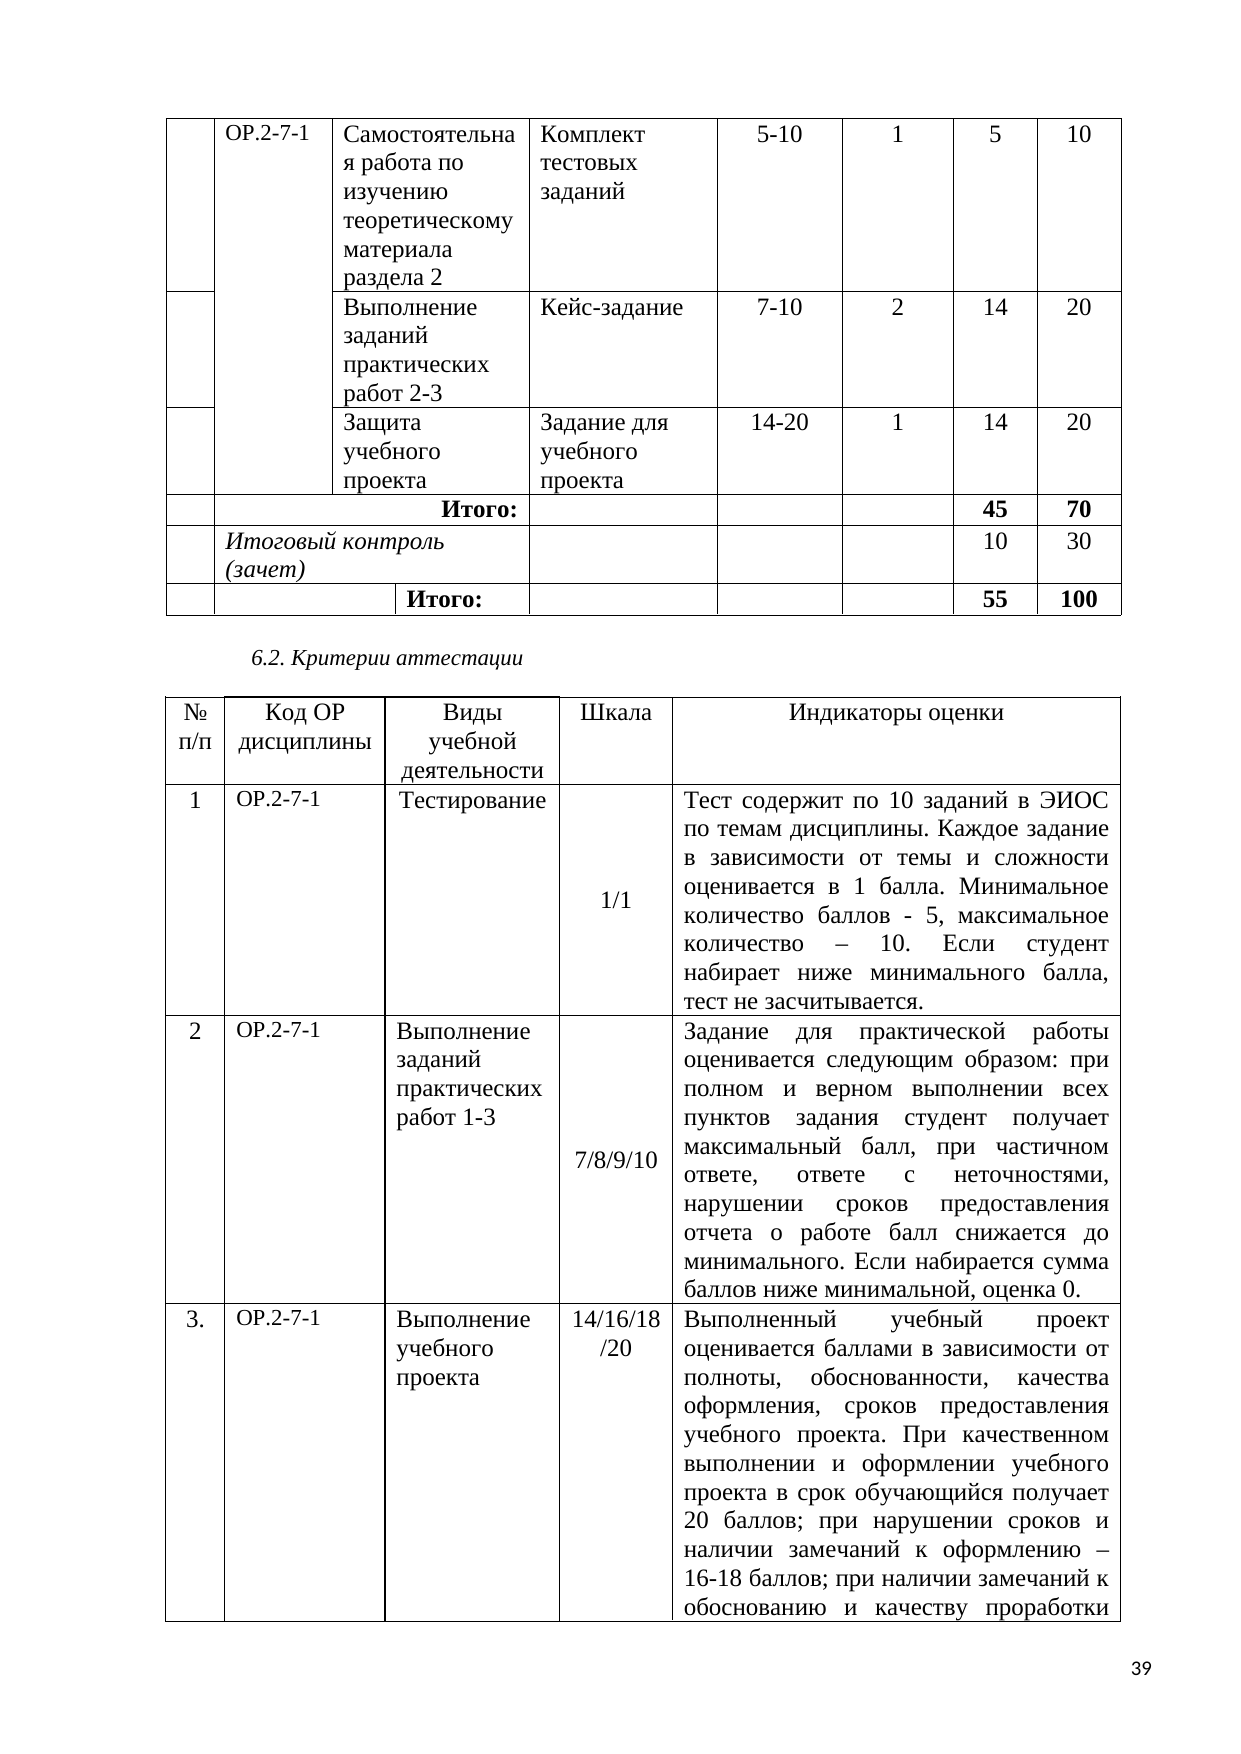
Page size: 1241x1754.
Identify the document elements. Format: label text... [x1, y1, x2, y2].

table_cell Кейс-задание [530, 292, 717, 407]
table_header Шкала [560, 698, 672, 784]
table_cell 45 [954, 495, 1037, 525]
table_cell Защита учебного проекта [333, 408, 529, 493]
table_cell 5 [954, 119, 1037, 291]
table_cell Комплект тестовых заданий [530, 119, 717, 291]
table_cell Итого: [396, 584, 529, 614]
table_cell [843, 584, 953, 614]
table_cell 7-10 [718, 292, 842, 407]
table_cell [530, 526, 717, 583]
table_cell 14-20 [718, 408, 842, 493]
table_cell 14/16/18/20 [560, 1304, 672, 1621]
table_cell Итоговый контроль (зачет) [215, 526, 529, 583]
table_cell [843, 526, 953, 583]
table_cell 1 [843, 408, 953, 493]
table_header № п/п [166, 698, 224, 784]
table_cell 10 [1038, 119, 1121, 291]
table_cell 14 [954, 408, 1037, 493]
table_cell 55 [954, 584, 1037, 614]
table_cell Выполнение заданий практических работ 1-3 [386, 1016, 559, 1303]
table_cell 7/8/9/10 [560, 1016, 672, 1303]
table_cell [672, 1304, 1120, 1621]
table_cell Задание для практической работы оценивается следующим образом: при полном и верном выполнении всех пунктов задания студент получает максимальный балл, при частичном ответе, ответе с неточностями, нарушении сроков предоставления отчета о работе балл снижается до минимального. Если набирается сумма баллов ниже минимальной, оценка 0. [673, 1016, 1120, 1303]
table_cell 1 [843, 119, 953, 291]
table_cell [215, 584, 395, 614]
table_cell 20 [1038, 292, 1121, 407]
table_cell 100 [1038, 584, 1121, 614]
table_cell 14 [954, 292, 1037, 407]
table_cell 30 [1038, 526, 1121, 583]
table_cell [167, 408, 214, 493]
table_header Код ОР дисциплины [225, 698, 384, 784]
table_cell Итого: [215, 495, 529, 525]
table_cell 20 [1038, 408, 1121, 493]
table_cell Выполнение заданий практических работ 2-3 [333, 292, 529, 407]
table_cell Тестирование [386, 785, 559, 1015]
text 6.2. Критерии аттестации [177, 644, 1152, 670]
table_cell [718, 495, 842, 525]
table_cell ОР.2-7-1 [225, 1016, 384, 1303]
table_cell ОР.2-7-1 [225, 785, 384, 1015]
table_cell [843, 495, 953, 525]
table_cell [386, 1304, 559, 1621]
table_cell ОР.2-7-1 [215, 119, 332, 493]
table_cell [718, 584, 842, 614]
table_cell [167, 119, 214, 291]
table_cell [167, 526, 214, 583]
table_cell Самостоятельная работа по изучению теоретическому материала раздела 2 [333, 119, 529, 291]
table_cell [167, 292, 214, 407]
table_cell 2 [843, 292, 953, 407]
table_cell [167, 495, 214, 525]
table_cell [718, 526, 842, 583]
table_cell ОР.2-7-1 [225, 1304, 384, 1621]
table_cell [530, 584, 717, 614]
table_cell 5-10 [718, 119, 842, 291]
table_cell [530, 495, 717, 525]
table_cell Тест содержит по 10 заданий в ЭИОС по темам дисциплины. Каждое задание в зависимости от темы и сложности оценивается в 1 балла. Минимальное количество баллов - 5, максимальное количество – 10. Если студент набирает ниже минимального балла, тест не засчитывается. [673, 785, 1120, 1015]
table_cell 1 [166, 785, 224, 1015]
table_cell 3. [166, 1304, 224, 1621]
table_cell 10 [954, 526, 1037, 583]
table_header Индикаторы оценки [673, 698, 1120, 784]
table_cell 70 [1038, 495, 1121, 525]
table_cell 1/1 [560, 785, 672, 1015]
table_header Виды учебной деятельности [386, 698, 559, 784]
table_cell 2 [166, 1016, 224, 1303]
table_cell [167, 584, 214, 614]
table_cell Задание для учебного проекта [530, 408, 717, 493]
